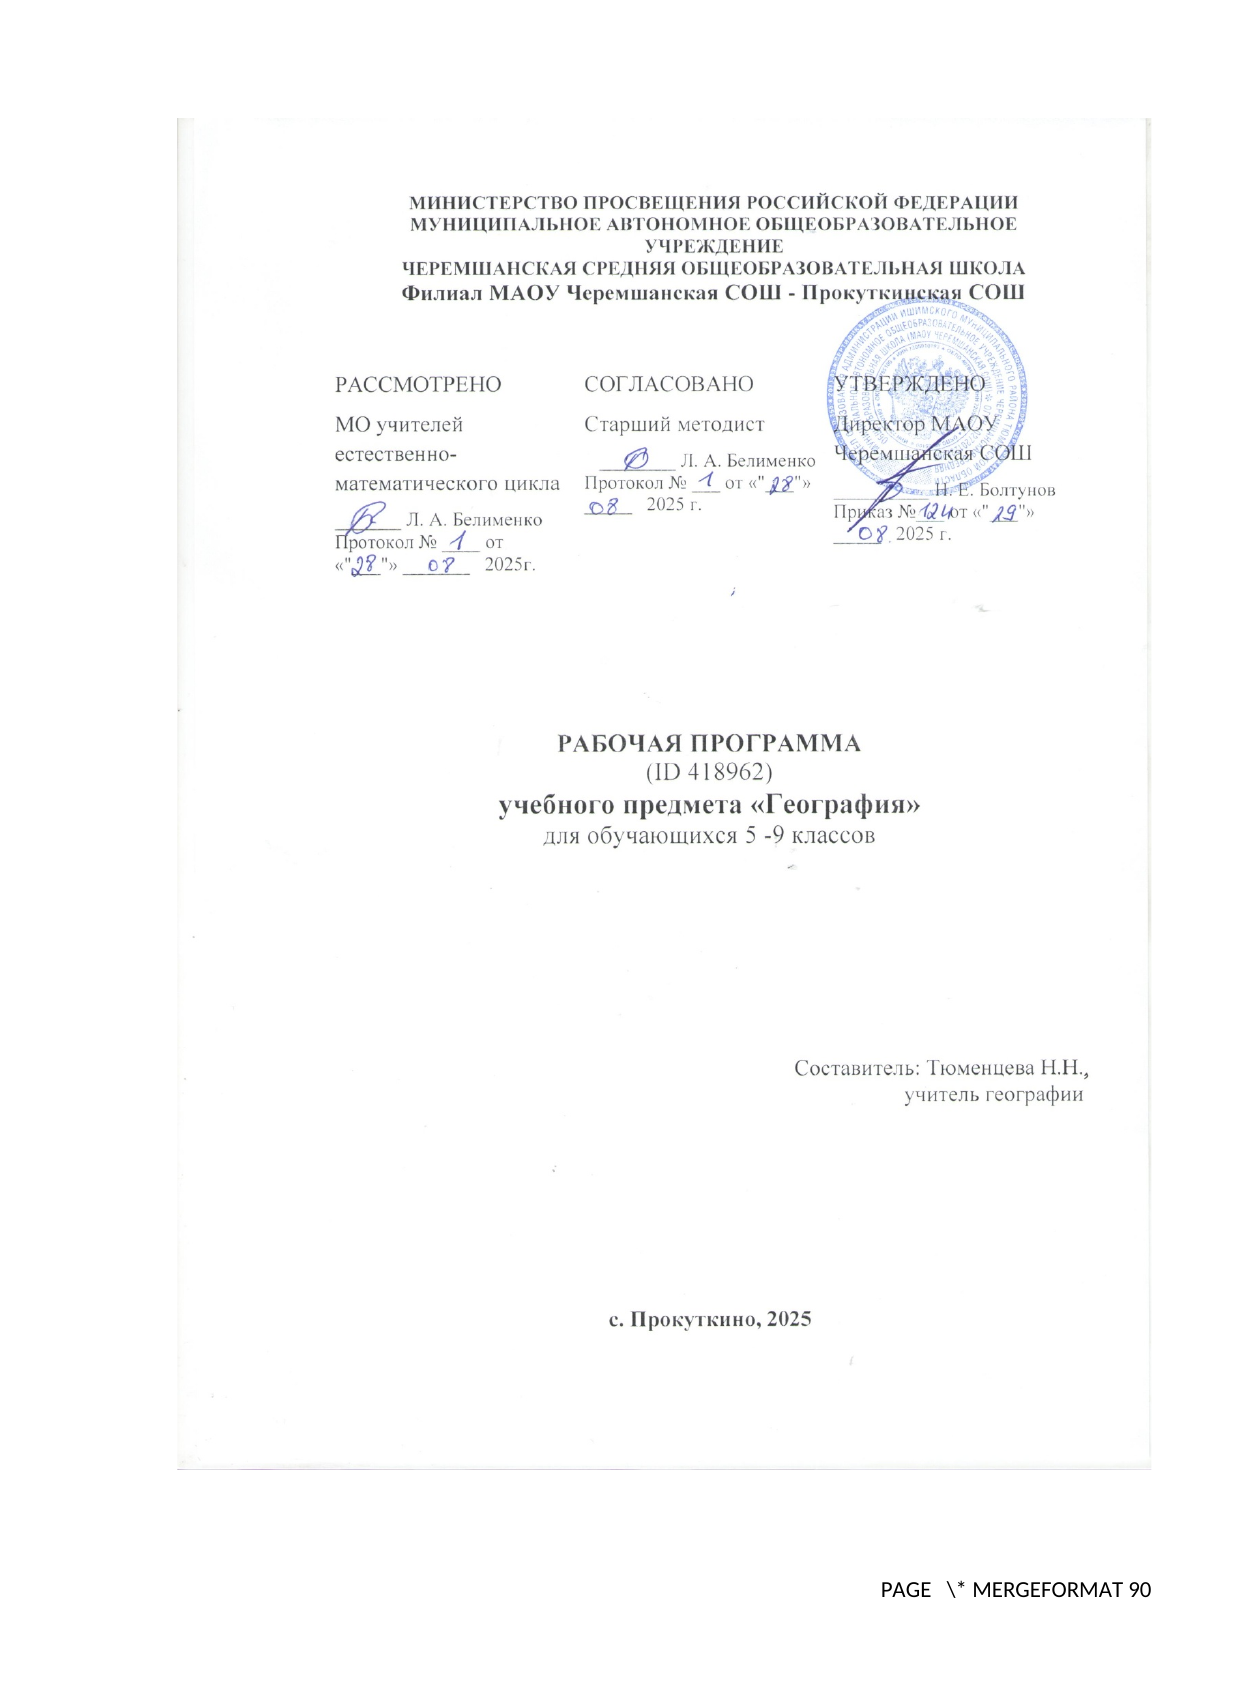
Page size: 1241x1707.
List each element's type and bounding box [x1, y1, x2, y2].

picture [177, 118, 1152, 1470]
